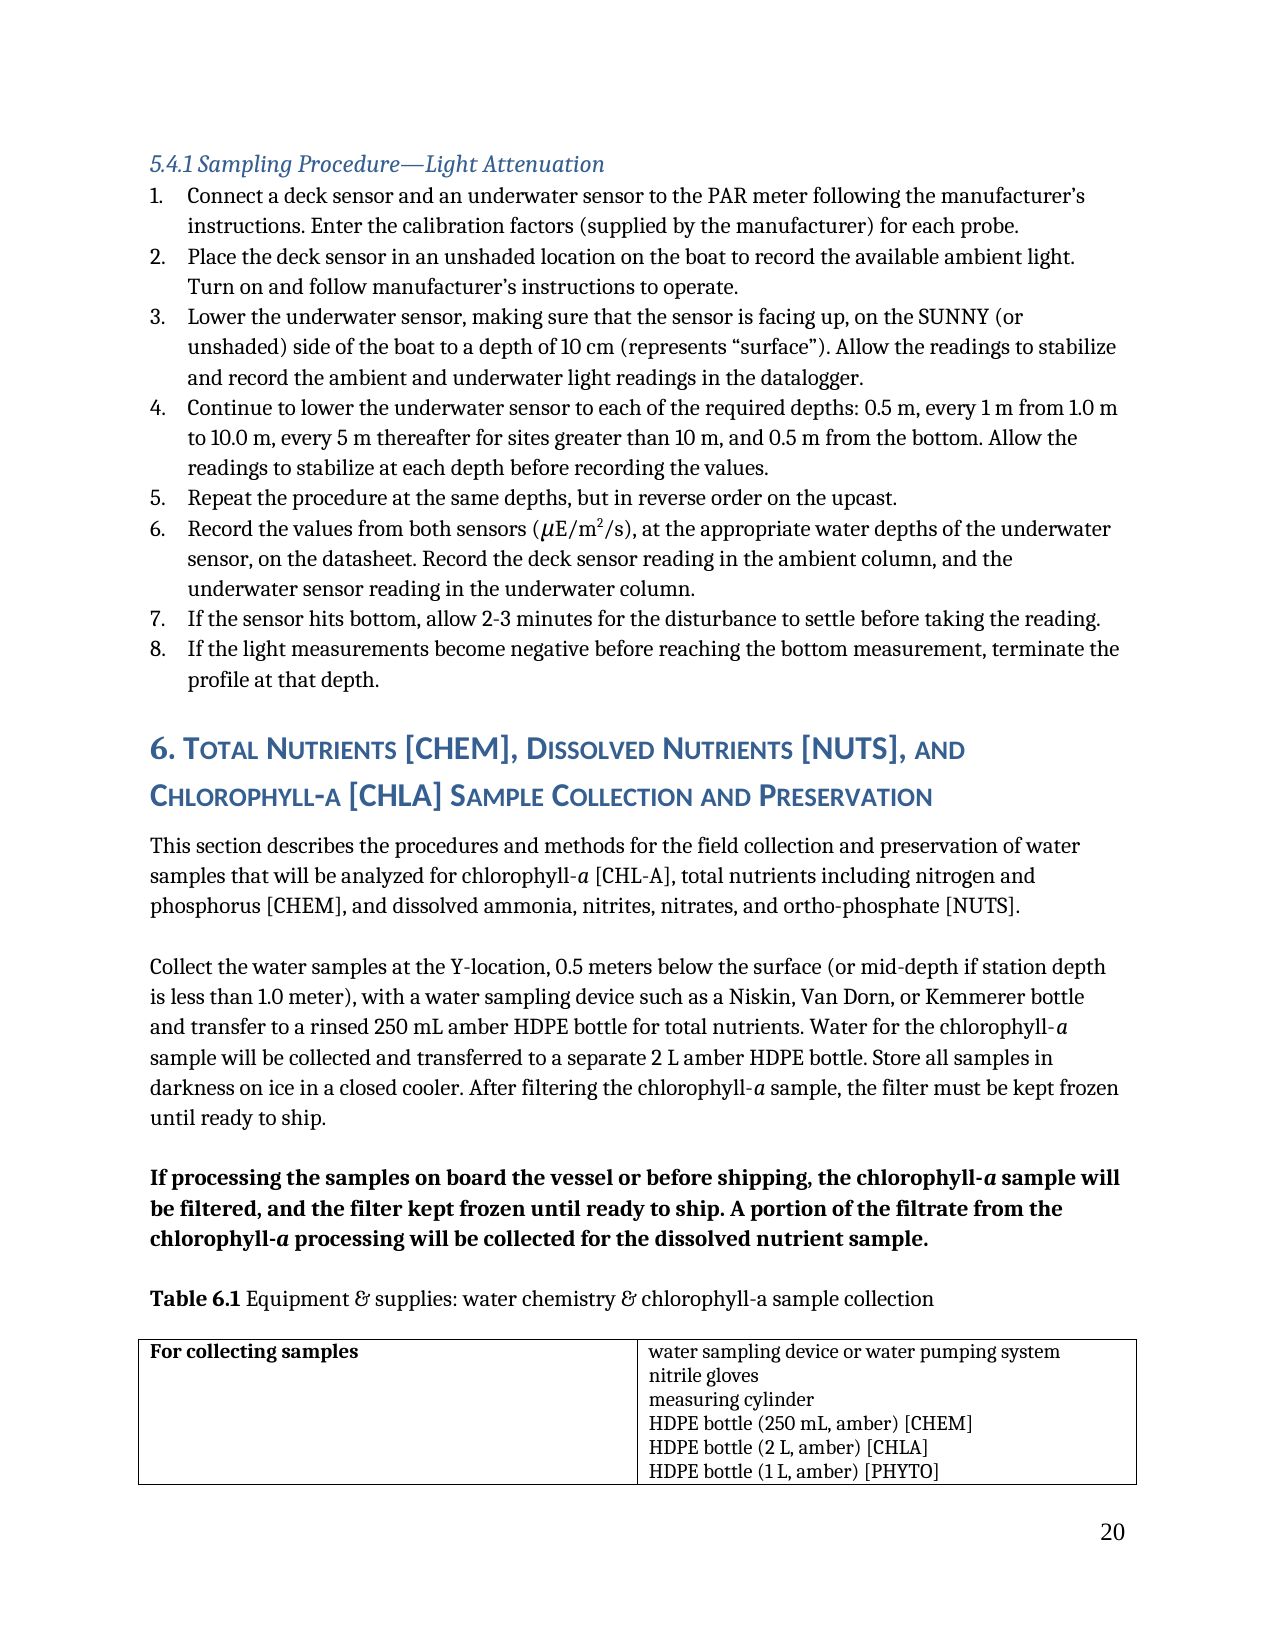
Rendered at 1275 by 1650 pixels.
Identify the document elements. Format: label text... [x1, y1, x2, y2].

text This section describes the procedures and methods for the field collection and preservation of water samples that will be analyzed for chlorophyll-a [CHL-A], total nutrients including nitrogen and phosphorus [CHEM], and dissolved ammonia, nitrites, nitrates, and ortho-phosphate [NUTS]. [150, 833, 1125, 919]
list Continue to lower the underwater sensor to each of the required depths: 0.5 m, every 1 m from 1.0 m to 10.0 m, every 5 m thereafter for sites greater than 10 m, and 0.5 m from the bottom. Allow the readings to stabilize at each depth before recording the values. [150, 394, 1125, 481]
list Record the values from both sensors (μE/m2/s), at the appropriate water depths of the underwater sensor, on the datasheet. Record the deck sensor reading in the ambient column, and the underwater sensor reading in the underwater column. [150, 515, 1125, 602]
text If processing the samples on board the vessel or before shipping, the chlorophyll-a sample will be filtered, and the filter kept frozen until ready to ship. A portion of the filtrate from the chlorophyll-a processing will be collected for the dissolved nutrient sample. [150, 1165, 1125, 1252]
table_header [139, 1340, 637, 1483]
list If the light measurements become negative before reaching the bottom measurement, terminate the profile at that depth. [150, 636, 1125, 693]
subtitle 5.4.1 Sampling Procedure—Light Attenuation [150, 150, 1125, 179]
text Collect the water samples at the Y-location, 0.5 meters below the surface (or mid-depth if station depth is less than 1.0 meter), with a water sampling device such as a Niskin, Van Dorn, or Kemmerer bottle and transfer to a rinsed 250 mL amber HDPE bottle for total nutrients. Water for the chlorophyll-a sample will be collected and transferred to a separate 2 L amber HDPE bottle. Store all samples in darkness on ice in a closed cooler. After filtering the chlorophyll-a sample, the filter must be kept frozen until ready to ship. [150, 954, 1125, 1131]
subtitle 6. Total Nutrients [CHEM], Dissolved Nutrients [NUTS], and Chlorophyll-a [CHLA] Sample Collection and Preservation [150, 727, 1125, 814]
text Table 6.1 Equipment & supplies: water chemistry & chlorophyll-a sample collection [150, 1286, 1125, 1312]
list Repeat the procedure at the same depths, but in reverse order on the upcast. [150, 485, 1125, 511]
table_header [638, 1340, 1136, 1483]
list Connect a deck sensor and an underwater sensor to the PAR meter following the manufacturer’s instructions. Enter the calibration factors (supplied by the manufacturer) for each probe. [150, 183, 1125, 239]
list Place the deck sensor in an unshaded location on the boat to record the available ambient light. Turn on and follow manufacturer’s instructions to operate. [150, 243, 1125, 300]
list Lower the underwater sensor, making sure that the sensor is facing up, on the SUNNY (or unshaded) side of the boat to a depth of 10 cm (represents “surface”). Allow the readings to stabilize and record the ambient and underwater light readings in the datalogger. [150, 304, 1125, 391]
list If the sensor hits bottom, allow 2-3 minutes for the disturbance to settle before taking the reading. [150, 606, 1125, 632]
